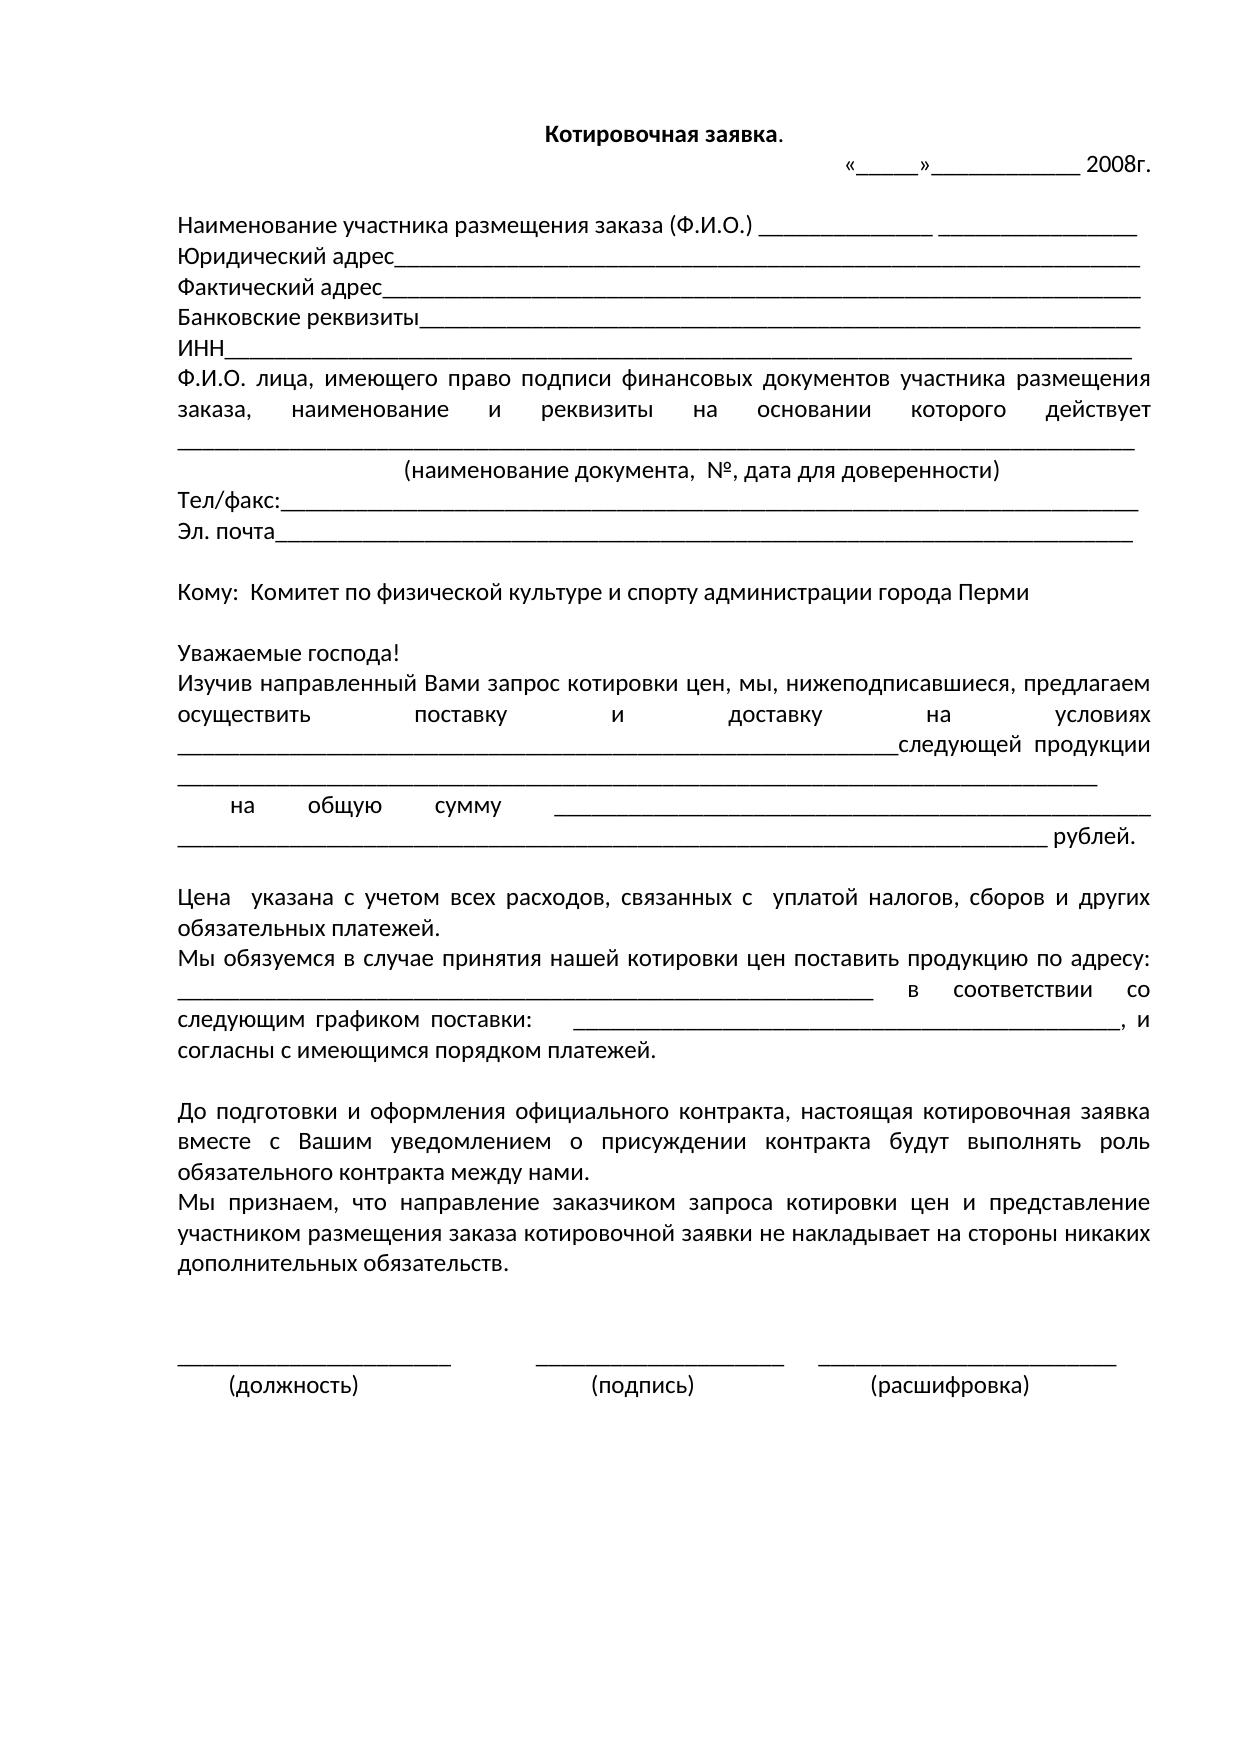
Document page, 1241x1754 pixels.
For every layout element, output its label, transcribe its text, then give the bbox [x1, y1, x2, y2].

text ______________________ ____________________ ________________________ [177, 1339, 1152, 1369]
text Мы признаем, что направление заказчиком запроса котировки цен и представление участником размещения заказа котировочной заявки не накладывает на стороны никаких дополнительных обязательств. [177, 1186, 1152, 1278]
text Тел/факс:_____________________________________________________________________ [177, 484, 1152, 515]
text Наименование участника размещения заказа (Ф.И.О.) ______________ ________________ [177, 210, 1152, 240]
text на общую сумму ________________________________________________ ______________________________________________________________________ рублей. [177, 789, 1152, 851]
text Изучив направленный Вами запрос котировки цен, мы, нижеподписавшиеся, предлагаем осуществить поставку и доставку на условиях __________________________________________________________следующей продукции __________________________________________________________________________ [177, 667, 1152, 789]
text (наименование документа, №, дата для доверенности) [177, 454, 1152, 484]
text Уважаемые господа! [177, 637, 1152, 667]
text Цена указана с учетом всех расходов, связанных с уплатой налогов, сборов и других обязательных платежей. [177, 881, 1152, 942]
text Эл. почта_____________________________________________________________________ [177, 515, 1152, 545]
text Кому: Комитет по физической культуре и спорту администрации города Перми [177, 576, 1152, 606]
text Котировочная заявка. [177, 118, 1152, 149]
text До подготовки и оформления официального контракта, настоящая котировочная заявка вместе с Вашим уведомлением о присуждении контракта будут выполнять роль обязательного контракта между нами. [177, 1095, 1152, 1186]
text Банковские реквизиты__________________________________________________________ [177, 301, 1152, 332]
text «_____»____________ 2008г. [177, 149, 1152, 179]
text (должность) (подпись) (расшифровка) [177, 1369, 1152, 1400]
text Мы обязуемся в случае принятия нашей котировки цен поставить продукцию по адресу: ________________________________________________________ в соответствии со следующим графиком поставки: ____________________________________________, и согласны с имеющимся порядком платежей. [177, 942, 1152, 1064]
text Юридический адрес____________________________________________________________ [177, 240, 1152, 271]
text ИНН_________________________________________________________________________ [177, 332, 1152, 362]
text Ф.И.О. лица, имеющего право подписи финансовых документов участника размещения заказа, наименование и реквизиты на основании которого действует _____________________________________________________________________________ [177, 362, 1152, 454]
text Фактический адрес_____________________________________________________________ [177, 271, 1152, 301]
